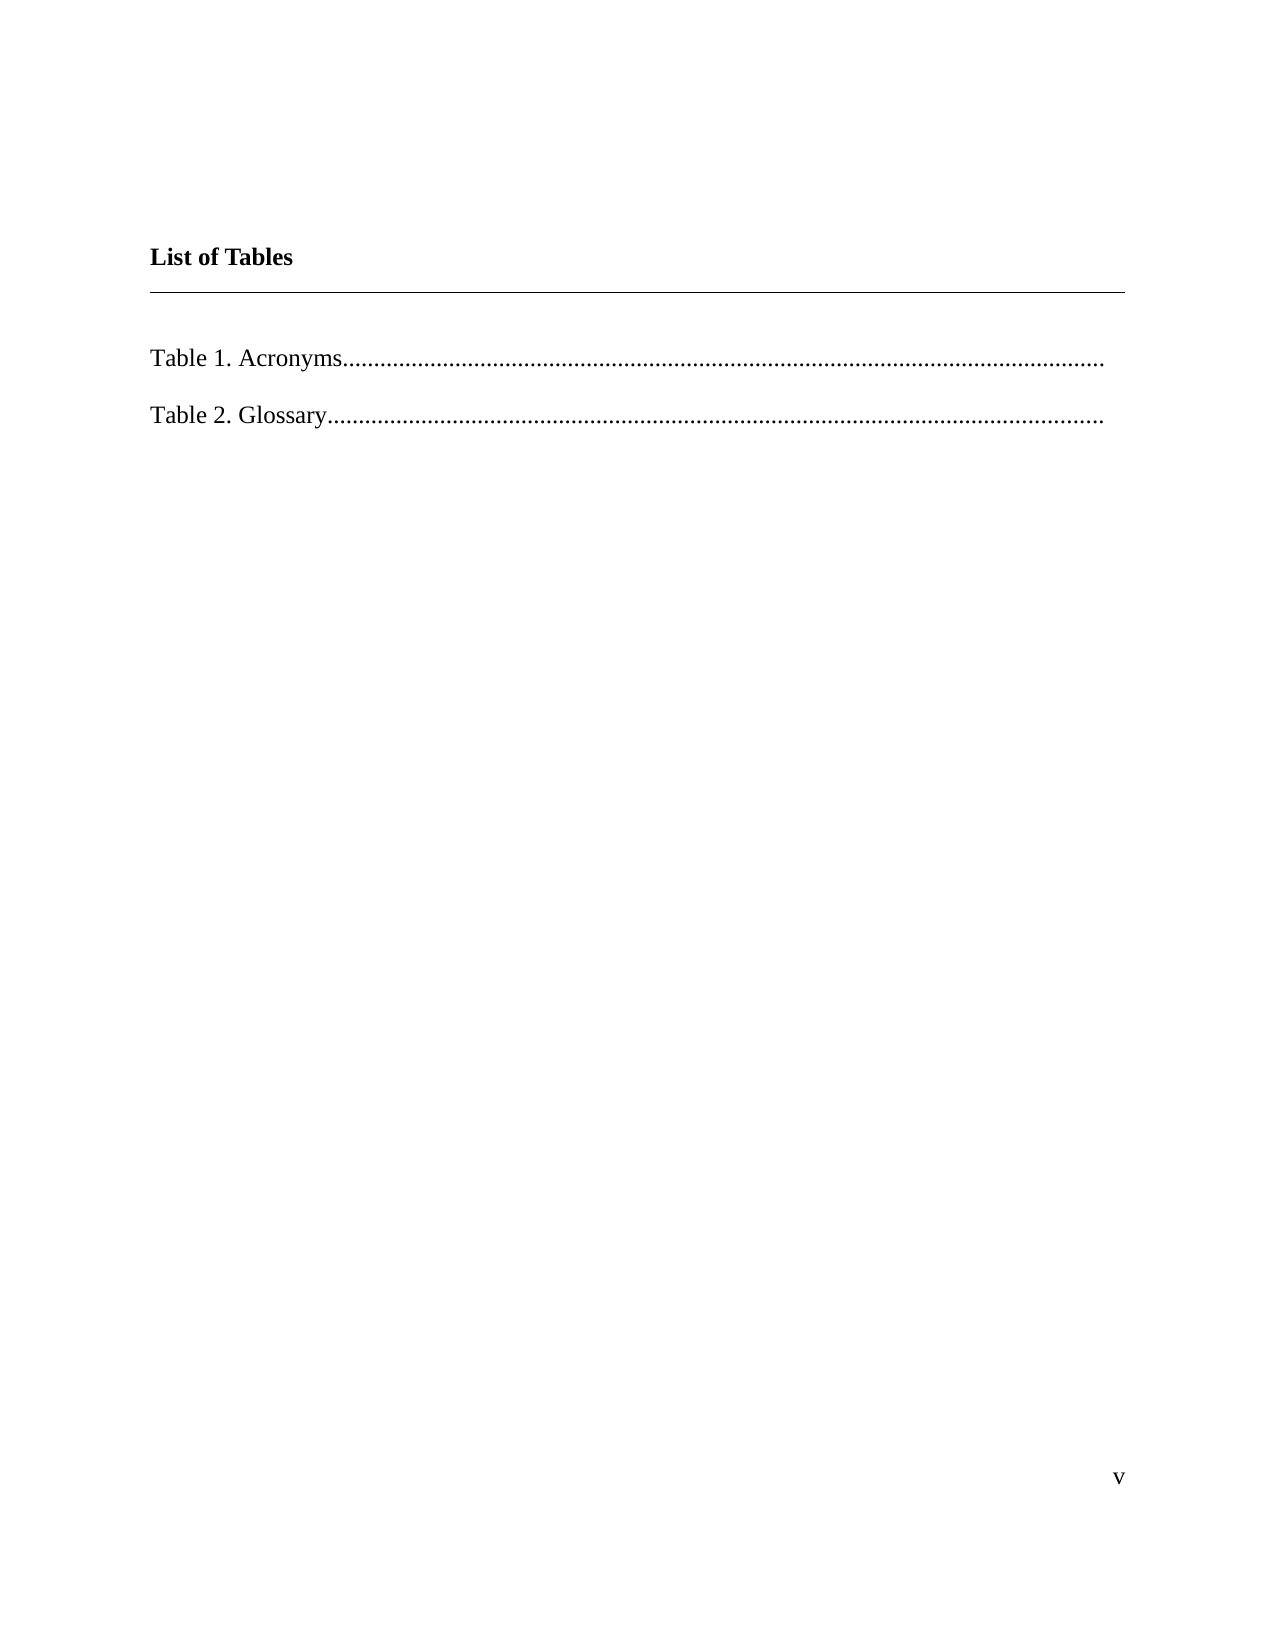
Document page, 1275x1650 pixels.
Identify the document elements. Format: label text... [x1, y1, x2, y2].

text Table 2. Glossary vi [150, 400, 1051, 429]
text Table 1. Acronyms vi [150, 343, 1051, 372]
list List of Tables [150, 242, 1125, 292]
